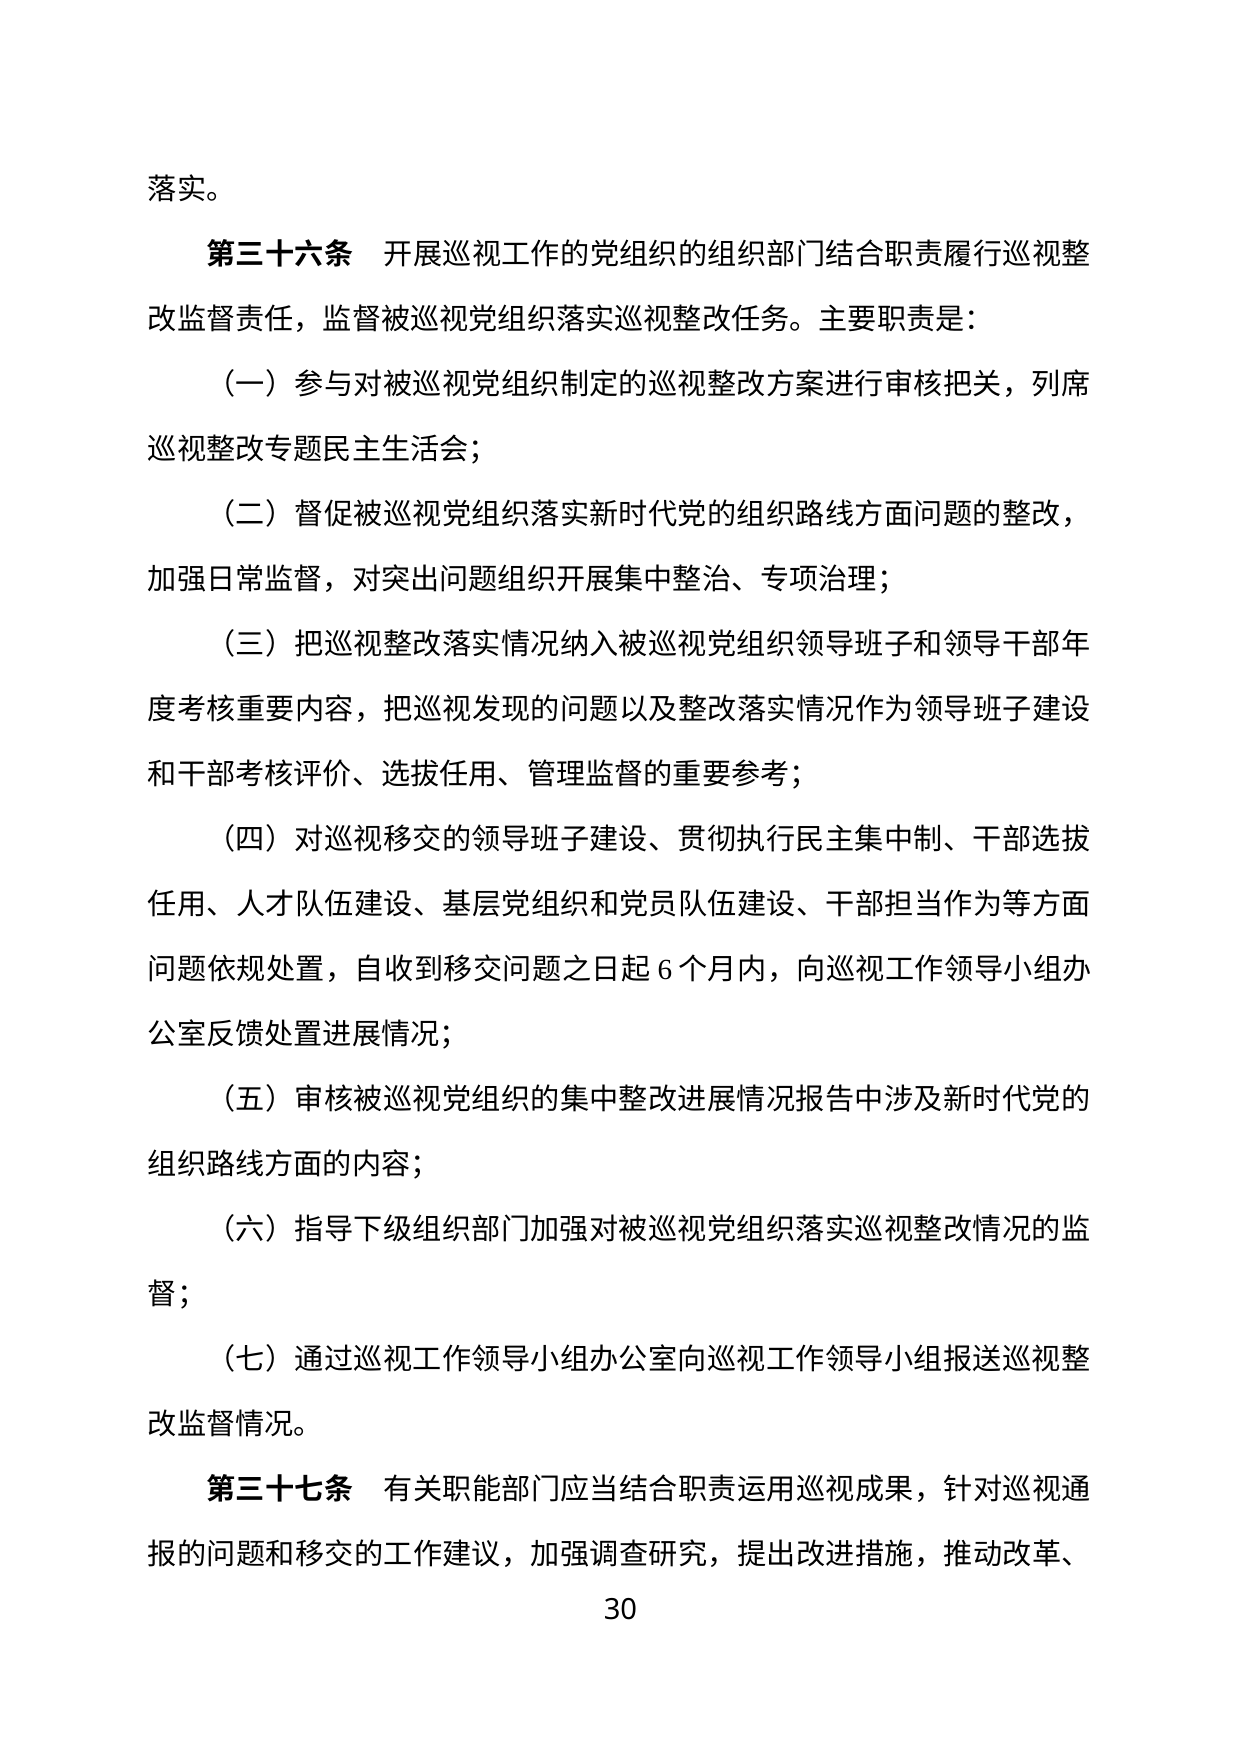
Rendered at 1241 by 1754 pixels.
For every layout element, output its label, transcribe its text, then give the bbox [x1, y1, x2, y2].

text 第三十六条 开展巡视工作的党组织的组织部门结合职责履行巡视整改监督责任，监督被巡视党组织落实巡视整改任务。主要职责是： [148, 219, 1092, 349]
text （六）指导下级组织部门加强对被巡视党组织落实巡视整改情况的监督； [148, 1194, 1092, 1324]
text （二）督促被巡视党组织落实新时代党的组织路线方面问题的整改，加强日常监督，对突出问题组织开展集中整治、专项治理； [148, 479, 1092, 609]
text （七）通过巡视工作领导小组办公室向巡视工作领导小组报送巡视整改监督情况。 [148, 1324, 1092, 1454]
text （四）对巡视移交的领导班子建设、贯彻执行民主集中制、干部选拔任用、人才队伍建设、基层党组织和党员队伍建设、干部担当作为等方面问题依规处置，自收到移交问题之日起6个月内，向巡视工作领导小组办公室反馈处置进展情况； [148, 804, 1092, 1064]
text （一）参与对被巡视党组织制定的巡视整改方案进行审核把关，列席巡视整改专题民主生活会； [148, 349, 1092, 479]
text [148, 154, 1092, 219]
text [148, 1454, 1092, 1584]
text （五）审核被巡视党组织的集中整改进展情况报告中涉及新时代党的组织路线方面的内容； [148, 1064, 1092, 1194]
text （三）把巡视整改落实情况纳入被巡视党组织领导班子和领导干部年度考核重要内容，把巡视发现的问题以及整改落实情况作为领导班子建设和干部考核评价、选拔任用、管理监督的重要参考； [148, 609, 1092, 804]
